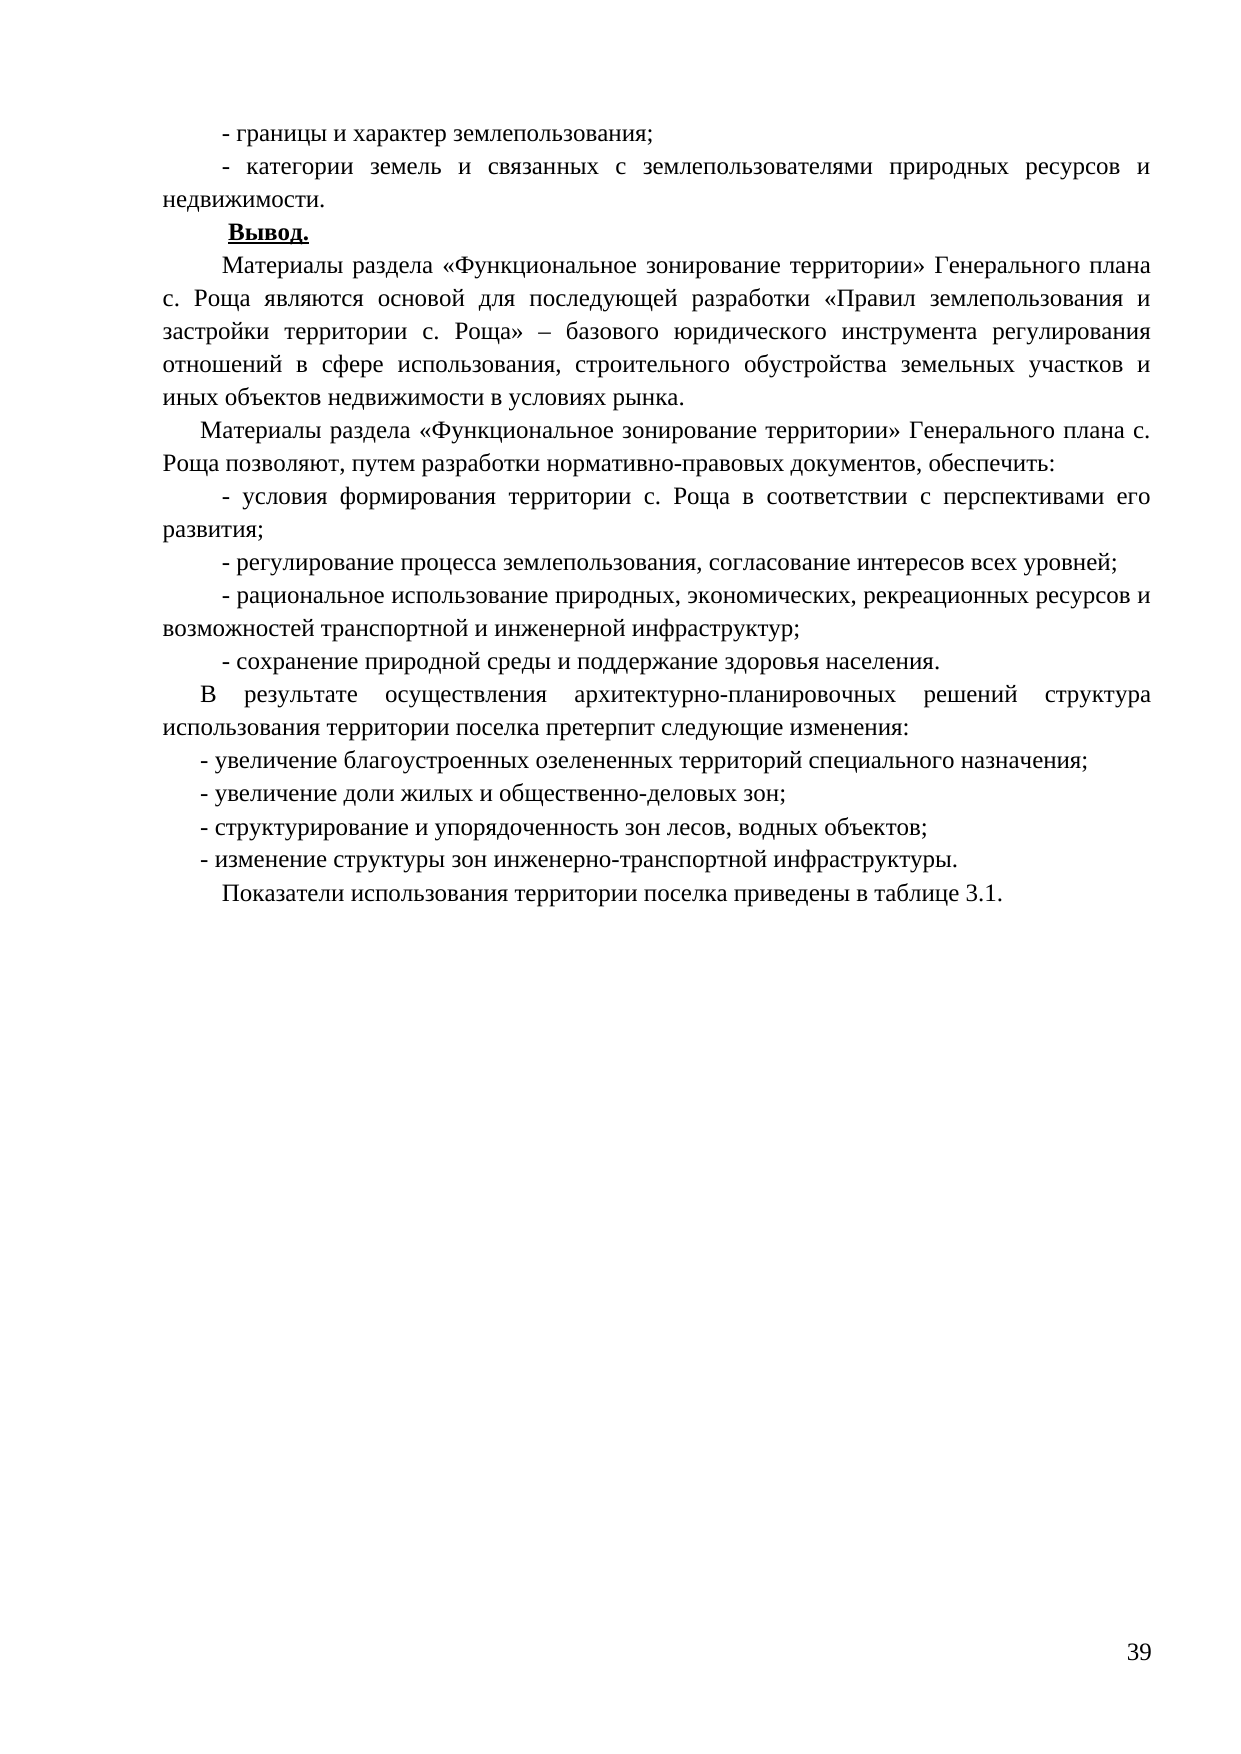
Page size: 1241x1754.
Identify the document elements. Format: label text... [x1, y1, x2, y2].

text В результате осуществления архитектурно-планировочных решений структура использования территории поселка претерпит следующие изменения: [162, 679, 1152, 741]
text - границы и характер землепользования; [162, 118, 1152, 147]
text - регулирование процесса землепользования, согласование интересов всех уровней; [162, 547, 1152, 576]
text Показатели использования территории поселка приведены в таблице 3.1. [162, 878, 1152, 906]
text Вывод. [162, 217, 1152, 246]
text - структурирование и упорядоченность зон лесов, водных объектов; [162, 812, 1152, 840]
text - сохранение природной среды и поддержание здоровья населения. [162, 646, 1152, 675]
text - увеличение благоустроенных озелененных территорий специального назначения; [162, 746, 1152, 774]
text - рациональное использование природных, экономических, рекреационных ресурсов и возможностей транспортной и инженерной инфраструктур; [162, 580, 1152, 642]
text Материалы раздела «Функциональное зонирование территории» Генерального плана с. Роща являются основой для последующей разработки «Правил землепользования и застройки территории с. Роща» – базового юридического инструмента регулирования отношений в сфере использования, строительного обустройства земельных участков и иных объектов недвижимости в условиях рынка. [162, 250, 1152, 411]
text Материалы раздела «Функциональное зонирование территории» Генерального плана с. Роща позволяют, путем разработки нормативно-правовых документов, обеспечить: [162, 415, 1152, 477]
text - увеличение доли жилых и общественно-деловых зон; [162, 778, 1152, 807]
text - изменение структуры зон инженерно-транспортной инфраструктуры. [162, 844, 1152, 873]
text - категории земель и связанных с землепользователями природных ресурсов и недвижимости. [162, 151, 1152, 213]
text - условия формирования территории с. Роща в соответствии с перспективами его развития; [162, 481, 1152, 543]
